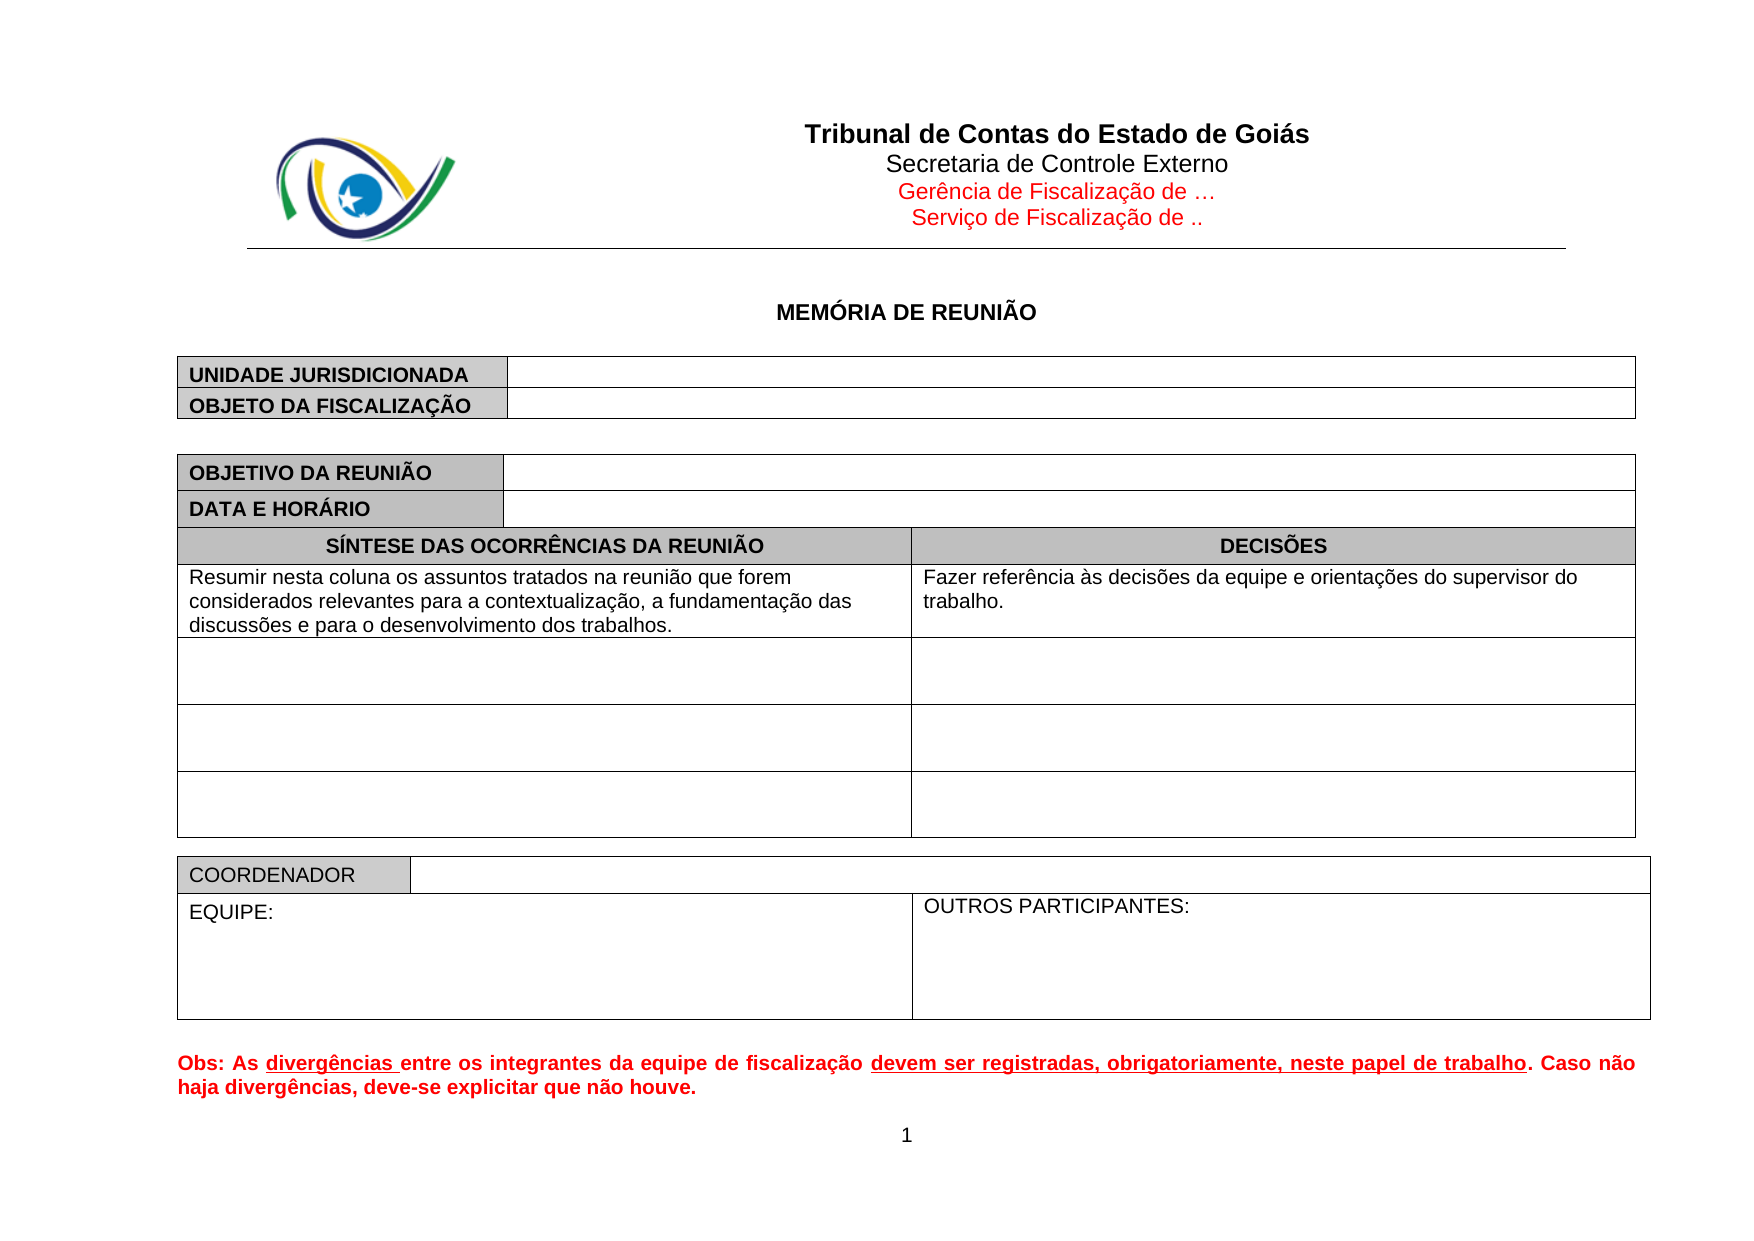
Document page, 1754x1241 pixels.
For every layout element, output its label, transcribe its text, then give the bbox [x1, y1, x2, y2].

table_cell [508, 388, 1635, 418]
table_cell [912, 772, 1635, 837]
table_header COORDENADOR [178, 857, 410, 893]
table_cell OBJETO DA FISCALIZAÇÃO [178, 388, 507, 418]
table_header [504, 455, 1635, 490]
table_cell EQUIPE: [178, 894, 912, 1018]
table_header OBJETIVO DA REUNIÃO [178, 455, 503, 490]
text MEMÓRIA DE REUNIÃO [177, 299, 1636, 326]
table_cell DATA E HORÁRIO [178, 491, 503, 527]
table_cell [178, 638, 911, 704]
picture [269, 131, 460, 248]
table_cell OUTROS PARTICIPANTES: [913, 894, 1650, 1018]
table_cell DECISÕES [912, 528, 1635, 564]
table_header [411, 857, 1650, 893]
table_cell SÍNTESE DAS OCORRÊNCIAS DA REUNIÃO [178, 528, 911, 564]
table_cell Fazer referência às decisões da equipe e orientações do supervisor do trabalho. [912, 565, 1635, 637]
table_cell [912, 638, 1635, 704]
table_cell [912, 705, 1635, 771]
text Obs: As divergências entre os integrantes da equipe de fiscalização devem ser registradas, obrigatoriamente, neste papel de trabalho. Caso não haja divergências, deve-se explicitar que não houve. [177, 1051, 1636, 1098]
table_cell [504, 491, 1635, 527]
table_cell [178, 705, 911, 771]
table_cell [178, 772, 911, 837]
table_cell Resumir nesta coluna os assuntos tratados na reunião que forem considerados relevantes para a contextualização, a fundamentação das discussões e para o desenvolvimento dos trabalhos. [178, 565, 911, 637]
table_header UNIDADE JURISDICIONADA [178, 357, 507, 387]
table_header [508, 357, 1635, 387]
